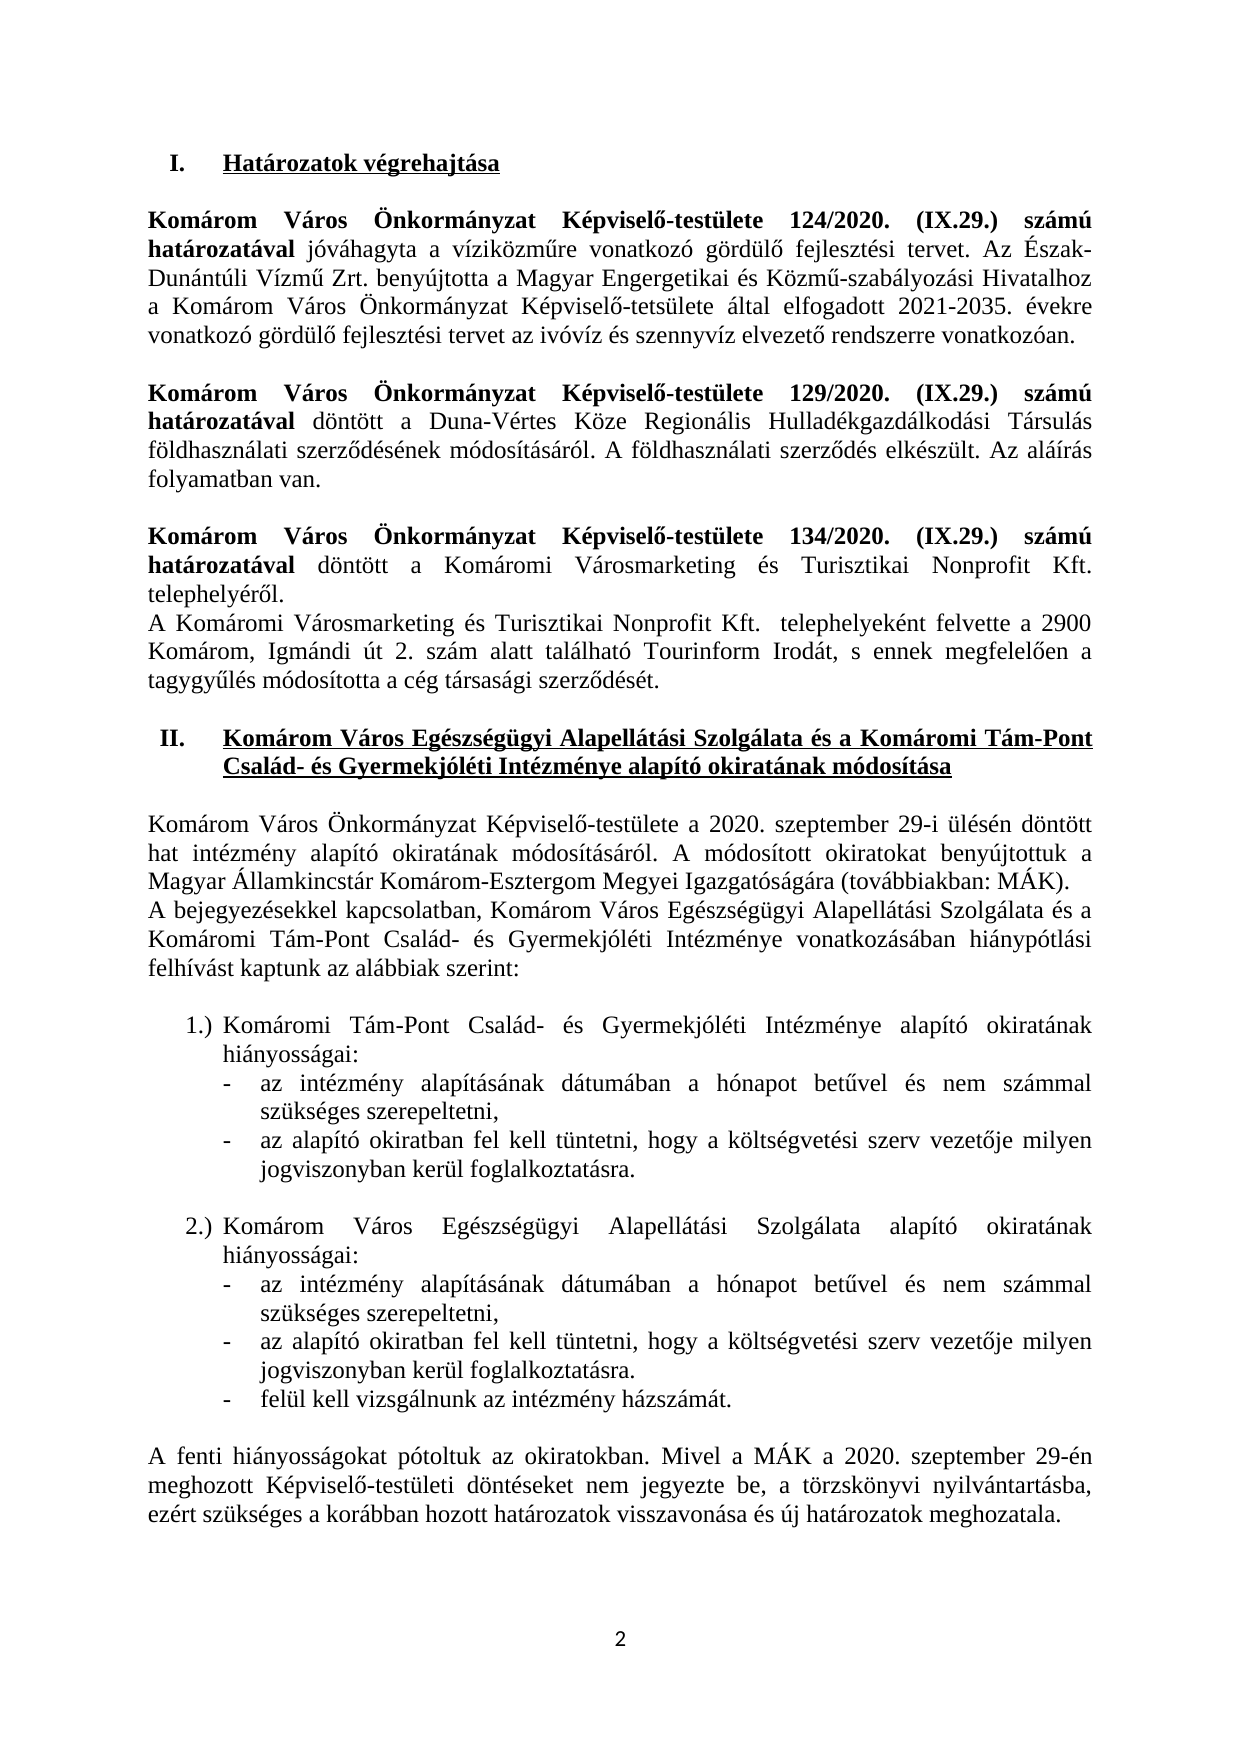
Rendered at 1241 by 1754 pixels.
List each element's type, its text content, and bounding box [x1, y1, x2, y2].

list az intézmény alapításának dátumában a hónapot betűvel és nem számmal szükséges szerepeltetni, [223, 1269, 1093, 1326]
list felül kell vizsgálnunk az intézmény házszámát. [223, 1384, 1093, 1413]
list Komáromi Tám-Pont Család- és Gyermekjóléti Intézménye alapító okiratának hiányosságai: [185, 1010, 1093, 1068]
text Komárom Város Önkormányzat Képviselő-testülete a 2020. szeptember 29-i ülésén döntött hat intézmény alapító okiratának módosításáról. A módosított okiratokat benyújtottuk a Magyar Államkincstár Komárom-Esztergom Megyei Igazgatóságára (továbbiakban: MÁK). [148, 809, 1093, 895]
text Komárom Város Önkormányzat Képviselő-testülete 124/2020. (IX.29.) számú határozatával jóváhagyta a víziközműre vonatkozó gördülő fejlesztési tervet. Az Észak-Dunántúli Vízmű Zrt. benyújtotta a Magyar Engergetikai és Közmű-szabályozási Hivatalhoz a Komárom Város Önkormányzat Képviselő-tetsülete által elfogadott 2021-2035. évekre vonatkozó gördülő fejlesztési tervet az ivóvíz és szennyvíz elvezető rendszerre vonatkozóan. [148, 205, 1093, 349]
text A bejegyezésekkel kapcsolatban, Komárom Város Egészségügyi Alapellátási Szolgálata és a Komáromi Tám-Pont Család- és Gyermekjóléti Intézménye vonatkozásában hiánypótlási felhívást kaptunk az alábbiak szerint: [148, 895, 1093, 981]
text A Komáromi Városmarketing és Turisztikai Nonprofit Kft. telephelyeként felvette a 2900 Komárom, Igmándi út 2. szám alatt található Tourinform Irodát, s ennek megfelelően a tagygyűlés módosította a cég társasági szerződését. [148, 608, 1093, 694]
list az alapító okiratban fel kell tüntetni, hogy a költségvetési szerv vezetője milyen jogviszonyban kerül foglalkoztatásra. [223, 1326, 1093, 1384]
list Komárom Város Egészségügyi Alapellátási Szolgálata alapító okiratának hiányosságai: [185, 1211, 1093, 1269]
text Komárom Város Önkormányzat Képviselő-testülete 134/2020. (IX.29.) számú határozatával döntött a Komáromi Városmarketing és Turisztikai Nonprofit Kft. telephelyéről. [148, 521, 1093, 608]
list Komárom Város Egészségügyi Alapellátási Szolgálata és a Komáromi Tám-Pont Család- és Gyermekjóléti Intézménye alapító okiratának módosítása [185, 723, 1093, 780]
list Határozatok végrehajtása [185, 148, 1093, 176]
list az intézmény alapításának dátumában a hónapot betűvel és nem számmal szükséges szerepeltetni, [223, 1068, 1093, 1125]
list az alapító okiratban fel kell tüntetni, hogy a költségvetési szerv vezetője milyen jogviszonyban kerül foglalkoztatásra. [223, 1125, 1093, 1183]
title A fenti hiányosságokat pótoltuk az okiratokban. Mivel a MÁK a 2020. szeptember 29-én meghozott Képviselő-testületi döntéseket nem jegyezte be, a törzskönyvi nyilvántartásba, ezért szükséges a korábban hozott határozatok visszavonása és új határozatok meghozatala. [148, 1441, 1093, 1528]
text Komárom Város Önkormányzat Képviselő-testülete 129/2020. (IX.29.) számú határozatával döntött a Duna-Vértes Köze Regionális Hulladékgazdálkodási Társulás földhasználati szerződésének módosításáról. A földhasználati szerződés elkészült. Az aláírás folyamatban van. [148, 378, 1093, 493]
